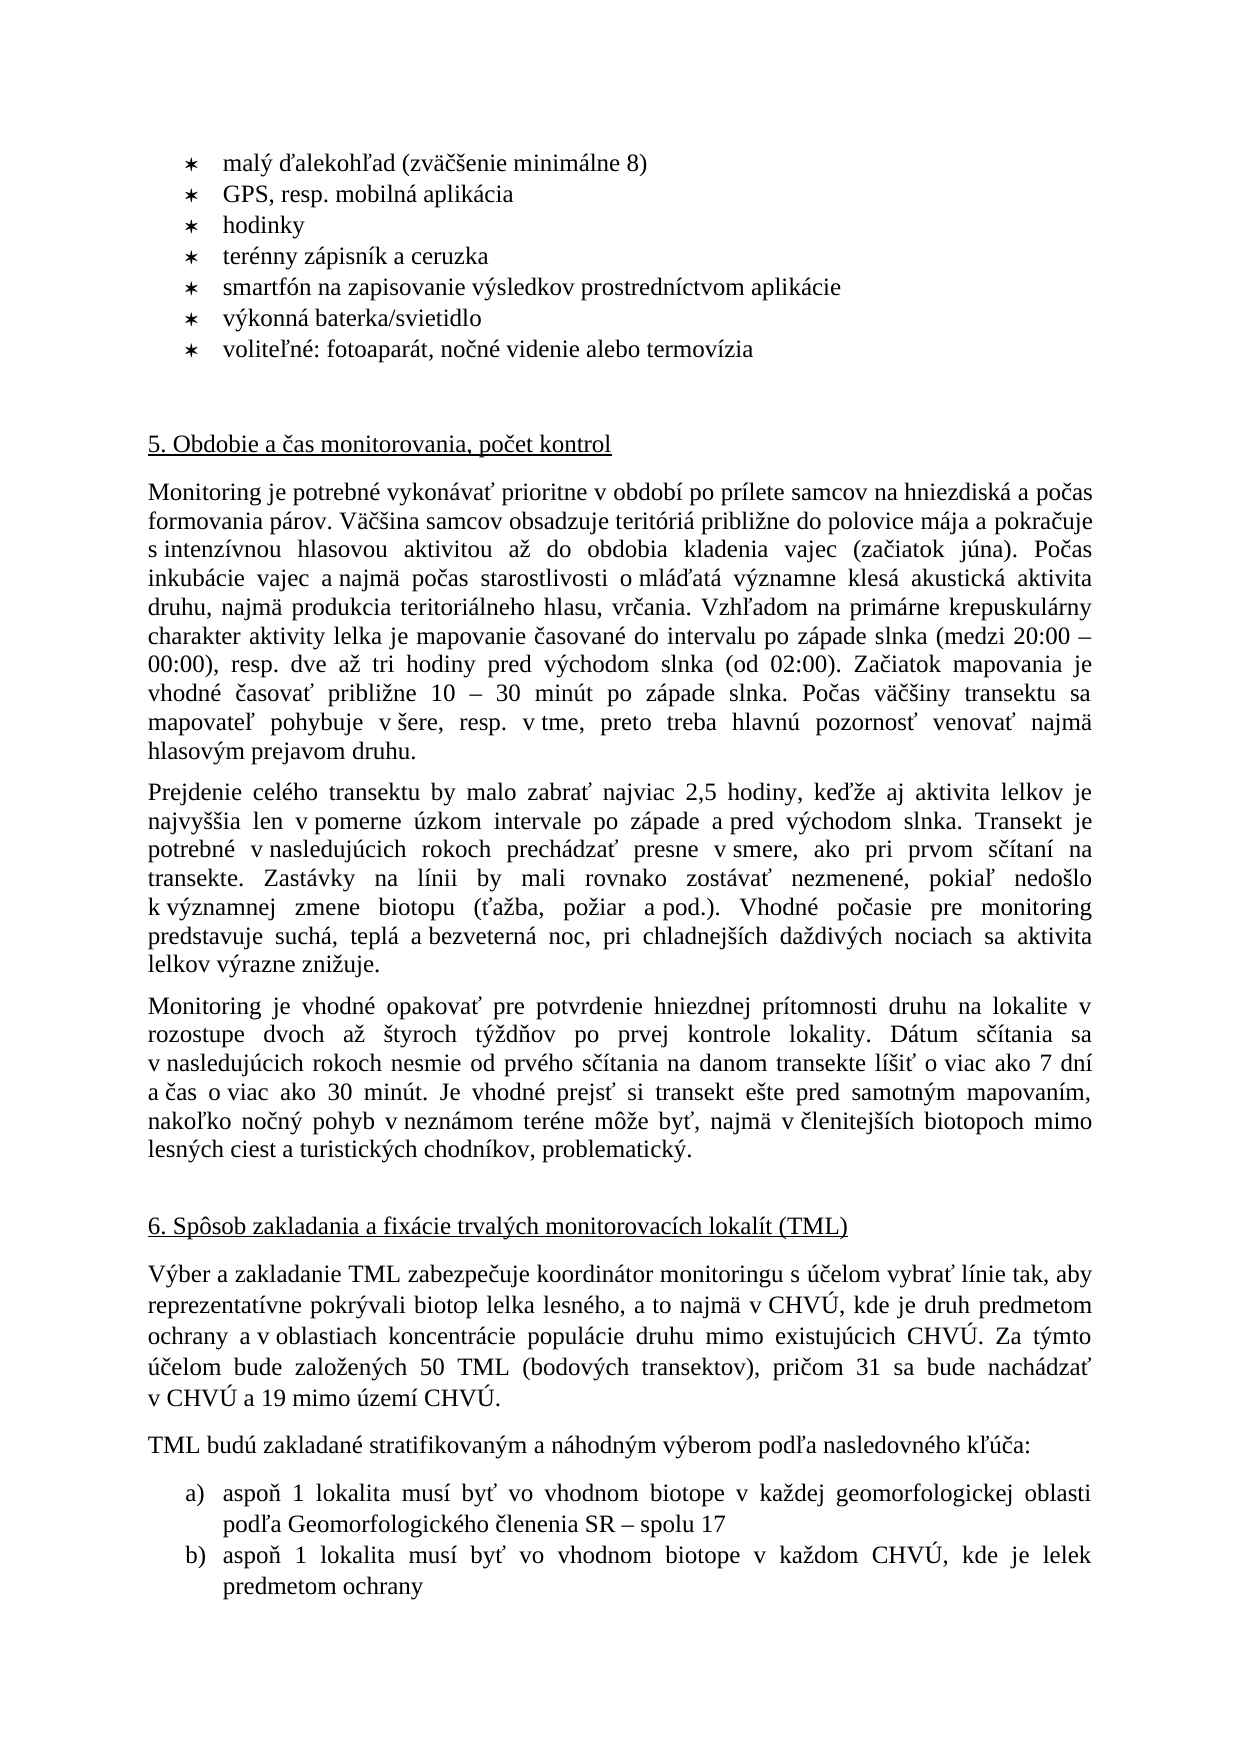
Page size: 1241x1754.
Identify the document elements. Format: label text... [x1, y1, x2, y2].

list malý ďalekohľad (zväčšenie minimálne 8) [185, 148, 1093, 176]
list smartfón na zapisovanie výsledkov prostredníctvom aplikácie [185, 272, 1093, 301]
list GPS, resp. mobilná aplikácia [185, 179, 1093, 207]
list hodinky [185, 210, 1093, 238]
text Prejdenie celého transektu by malo zabrať najviac 2,5 hodiny, keďže aj aktivita lelkov je najvyššia len v pomerne úzkom intervale po západe a pred východom slnka. Transekt je potrebné v nasledujúcich rokoch prechádzať presne v smere, ako pri prvom sčítaní na transekte. Zastávky na línii by mali rovnako zostávať nezmenené, pokiaľ nedošlo k významnej zmene biotopu (ťažba, požiar a pod.). Vhodné počasie pre monitoring predstavuje suchá, teplá a bezveterná noc, pri chladnejších daždivých nociach sa aktivita lelkov výrazne znižuje. [148, 777, 1093, 978]
text Monitoring je vhodné opakovať pre potvrdenie hniezdnej prítomnosti druhu na lokalite v rozostupe dvoch až štyroch týždňov po prvej kontrole lokality. Dátum sčítania sa v nasledujúcich rokoch nesmie od prvého sčítania na danom transekte líšiť o viac ako 7 dní a čas o viac ako 30 minút. Je vhodné prejsť si transekt ešte pred samotným mapovaním, nakoľko nočný pohyb v neznámom teréne môže byť, najmä v členitejších biotopoch mimo lesných ciest a turistických chodníkov, problematický. [148, 991, 1093, 1163]
text TML budú zakladané stratifikovaným a náhodným výberom podľa nasledovného kľúča: [148, 1431, 1093, 1459]
text Výber a zakladanie TML zabezpečuje koordinátor monitoringu s účelom vybrať línie tak, aby reprezentatívne pokrývali biotop lelka lesného, a to najmä v CHVÚ, kde je druh predmetom ochrany a v oblastiach koncentrácie populácie druhu mimo existujúcich CHVÚ. Za týmto účelom bude založených 50 TML (bodových transektov), pričom 31 sa bude nachádzať v CHVÚ a 19 mimo území CHVÚ. [148, 1259, 1093, 1412]
text 5. Obdobie a čas monitorovania, počet kontrol [148, 429, 1093, 458]
list terénny zápisník a ceruzka [185, 241, 1093, 269]
text 6. Spôsob zakladania a fixácie trvalých monitorovacích lokalít (TML) [148, 1211, 1093, 1240]
list výkonná baterka/svietidlo [185, 303, 1093, 332]
list aspoň 1 lokalita musí byť vo vhodnom biotope v každej geomorfologickej oblasti podľa Geomorfologického členenia SR – spolu 17 [185, 1478, 1093, 1538]
text Monitoring je potrebné vykonávať prioritne v období po prílete samcov na hniezdiská a počas formovania párov. Väčšina samcov obsadzuje teritóriá približne do polovice mája a pokračuje s intenzívnou hlasovou aktivitou až do obdobia kladenia vajec (začiatok júna). Počas inkubácie vajec a najmä počas starostlivosti o mláďatá významne klesá akustická aktivita druhu, najmä produkcia teritoriálneho hlasu, vrčania. Vzhľadom na primárne krepuskulárny charakter aktivity lelka je mapovanie časované do intervalu po západe slnka (medzi 20:00 – 00:00), resp. dve až tri hodiny pred východom slnka (od 02:00). Začiatok mapovania je vhodné časovať približne 10 – 30 minút po západe slnka. Počas väčšiny transektu sa mapovateľ pohybuje v šere, resp. v tme, preto treba hlavnú pozornosť venovať najmä hlasovým prejavom druhu. [148, 477, 1093, 764]
list voliteľné: fotoaparát, nočné videnie alebo termovízia [185, 334, 1093, 363]
list aspoň 1 lokalita musí byť vo vhodnom biotope v každom CHVÚ, kde je lelek predmetom ochrany [185, 1540, 1093, 1600]
